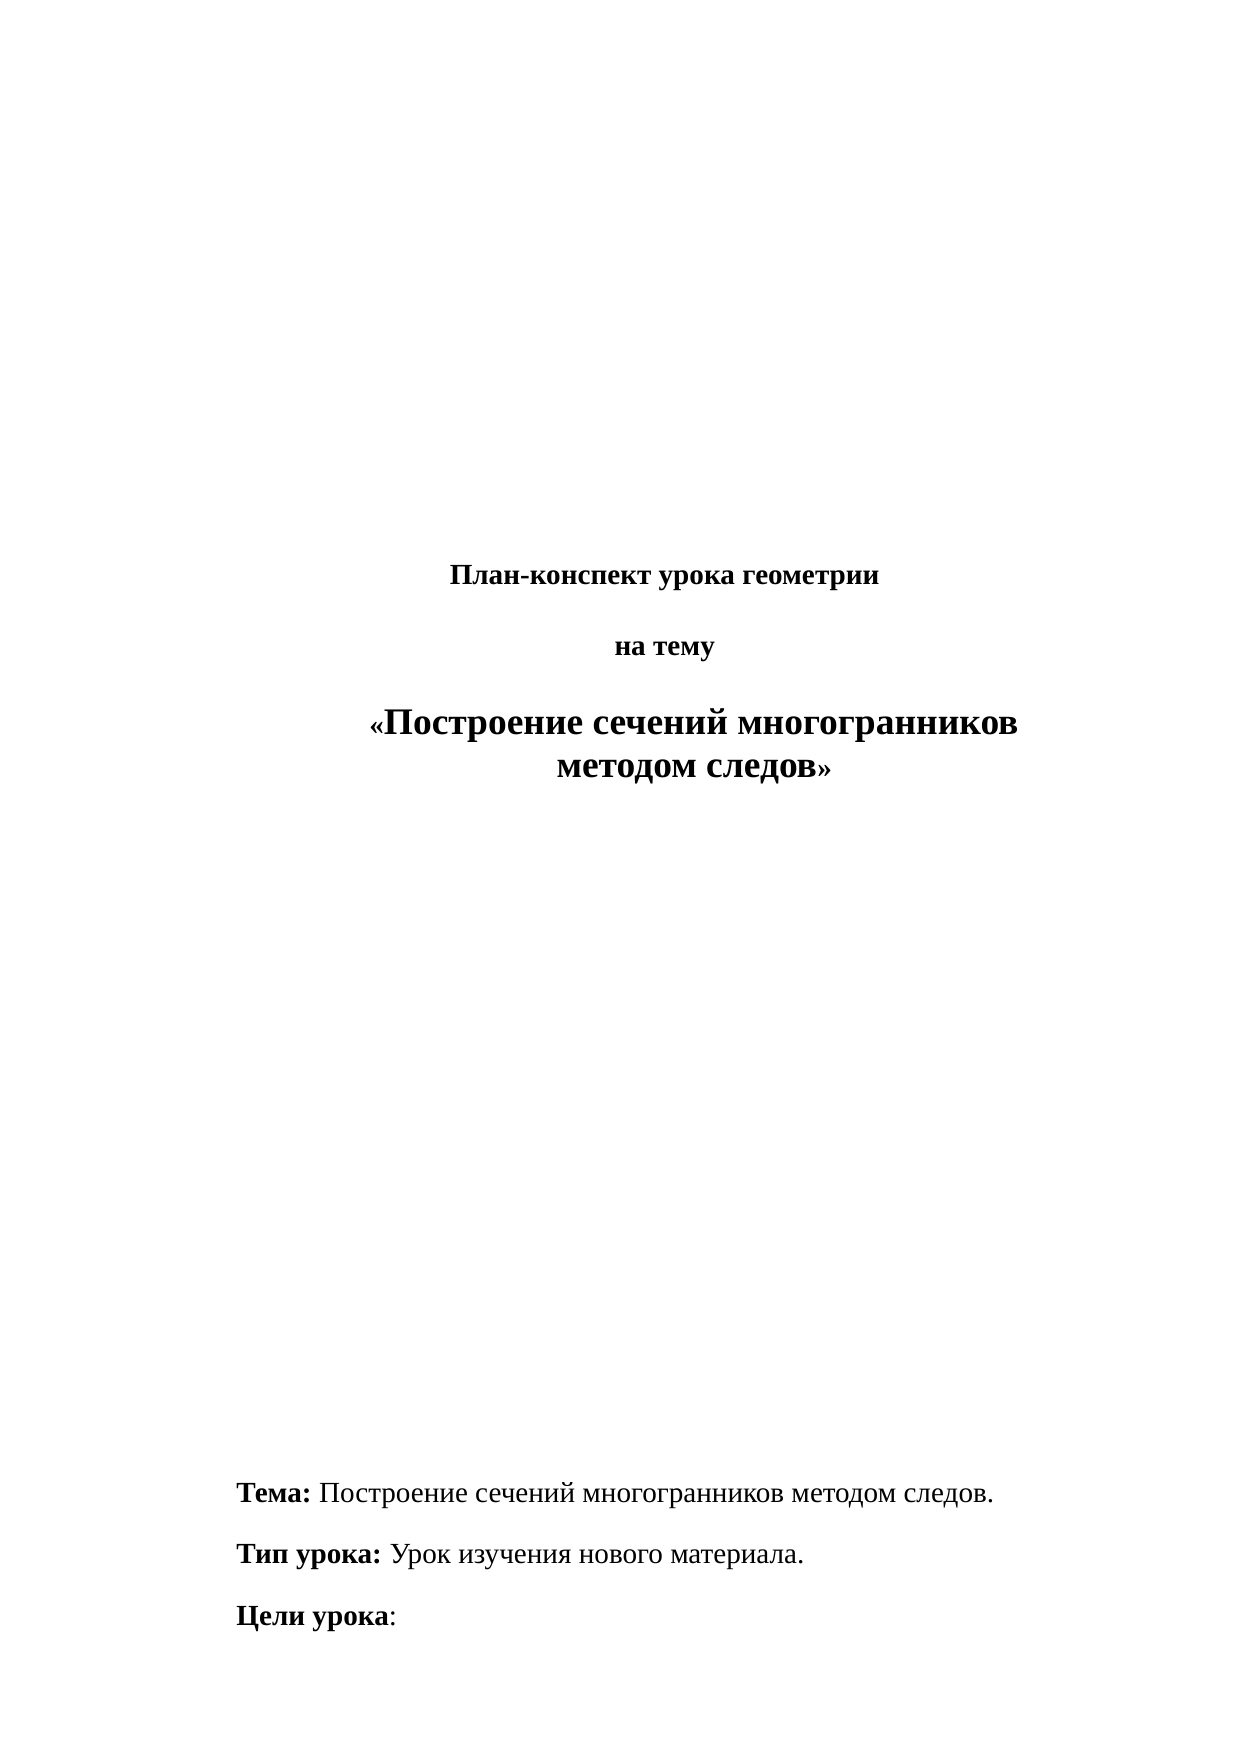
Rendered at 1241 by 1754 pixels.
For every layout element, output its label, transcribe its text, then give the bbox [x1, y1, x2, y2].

text План-конспект урока геометрии [177, 557, 1152, 591]
text на тему [177, 628, 1152, 662]
text Тип урока: Урок изучения нового материала. [177, 1536, 1152, 1570]
text методом следов» [177, 742, 1152, 786]
text Цели урока: [177, 1598, 1152, 1631]
text Тема: Построение сечений многогранников методом следов. [177, 1475, 1152, 1508]
text «Построение сечений многогранников [177, 699, 1152, 742]
